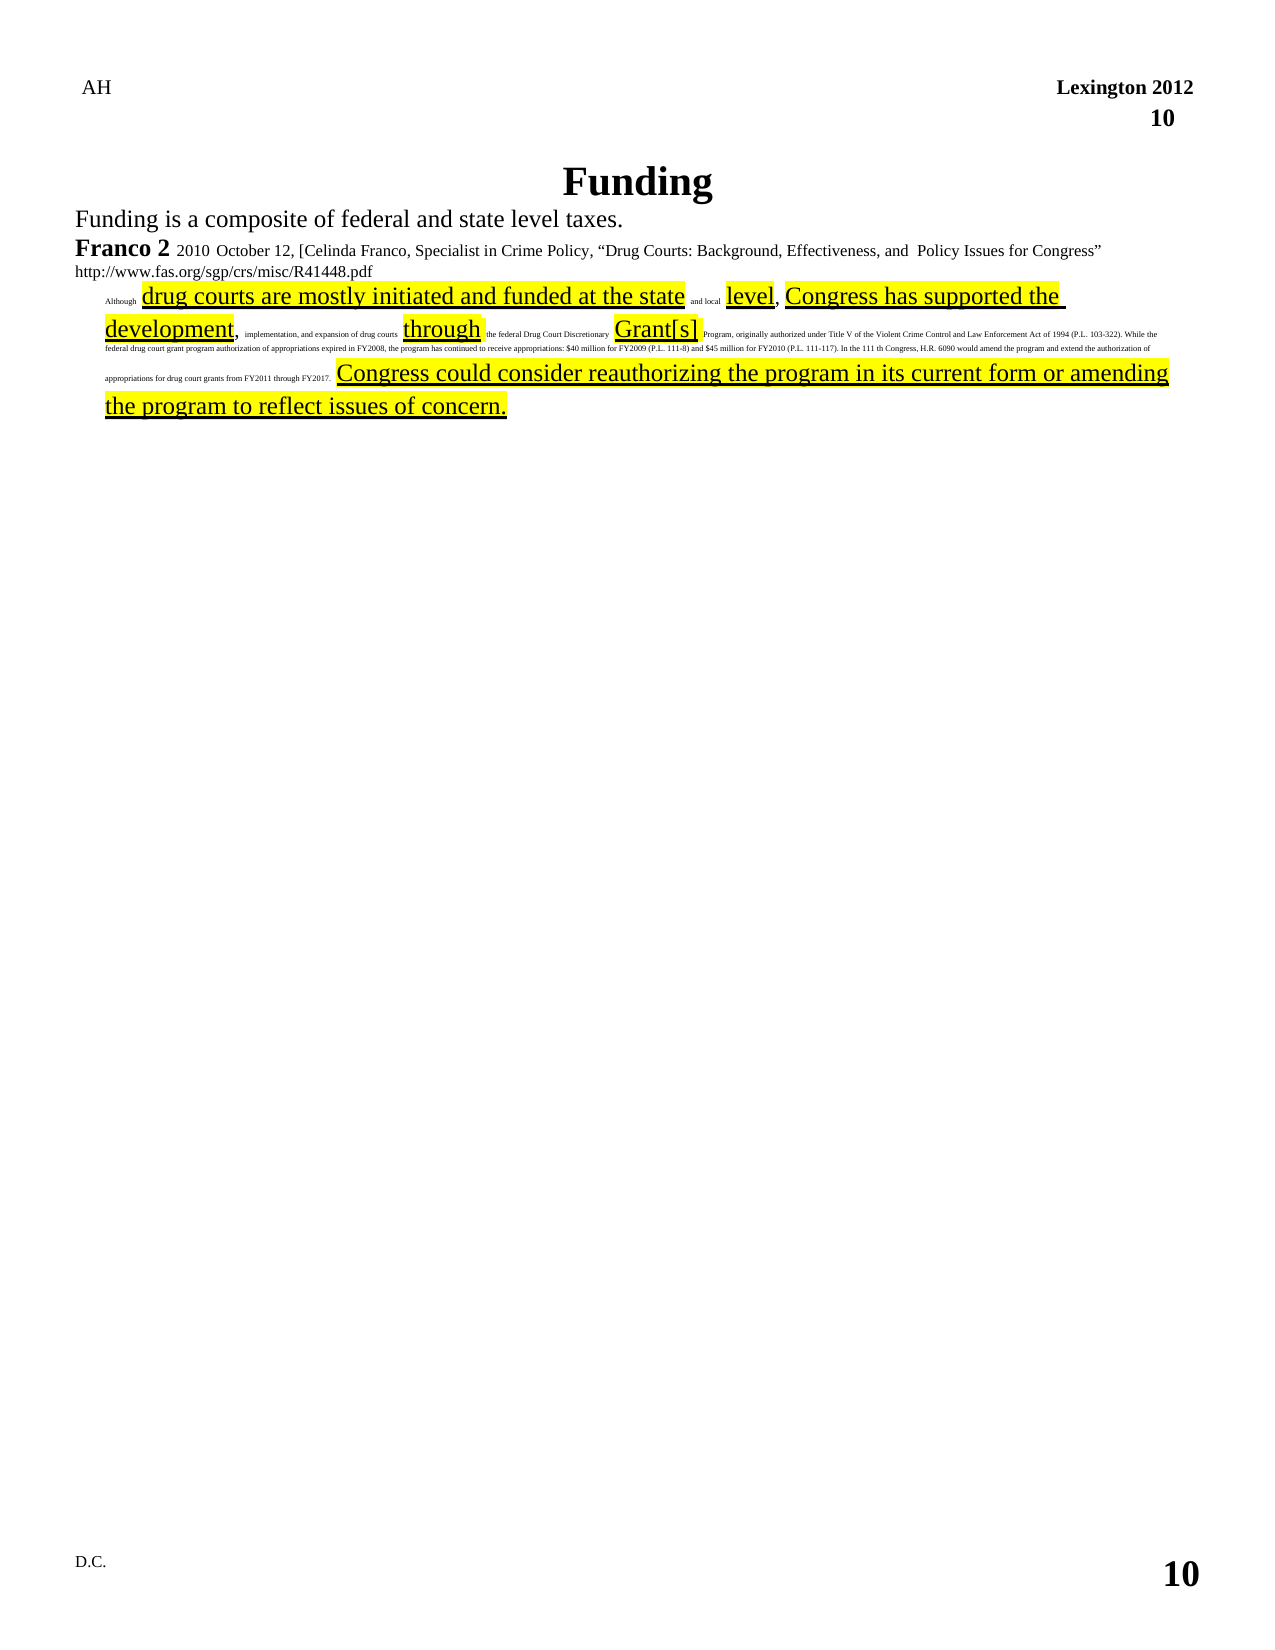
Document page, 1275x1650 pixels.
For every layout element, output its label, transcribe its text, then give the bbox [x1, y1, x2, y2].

text Although drug courts are mostly initiated and funded at the state and local level, Congress has supported the development, implementation, and expansion of drug courts through the federal Drug Court Discretionary Grant[s] Program, originally authorized under Title V of the Violent Crime Control and Law Enforcement Act of 1994 (P.L. 103-322). While the federal drug court grant program authorization of appropriations expired in FY2008, the program has continued to receive appropriations: $40 million for FY2009 (P.L. 111-8) and $45 million for FY2010 (P.L. 111-117). In the 111 th Congress, H.R. 6090 would amend the program and extend the authorization of appropriations for drug court grants from FY2011 through FY2017. Congress could consider reauthorizing the program in its current form or amending the program to reflect issues of concern. [105, 281, 1170, 420]
text Funding is a composite of federal and state level taxes. [75, 204, 1200, 233]
text Franco 2 2010 October 12, [Celinda Franco, Specialist in Crime Policy, “Drug Courts: Background, Effectiveness, and Policy Issues for Congress” http://www.fas.org/sgp/crs/misc/R41448.pdf [75, 233, 1200, 281]
subtitle Funding [75, 156, 1200, 204]
